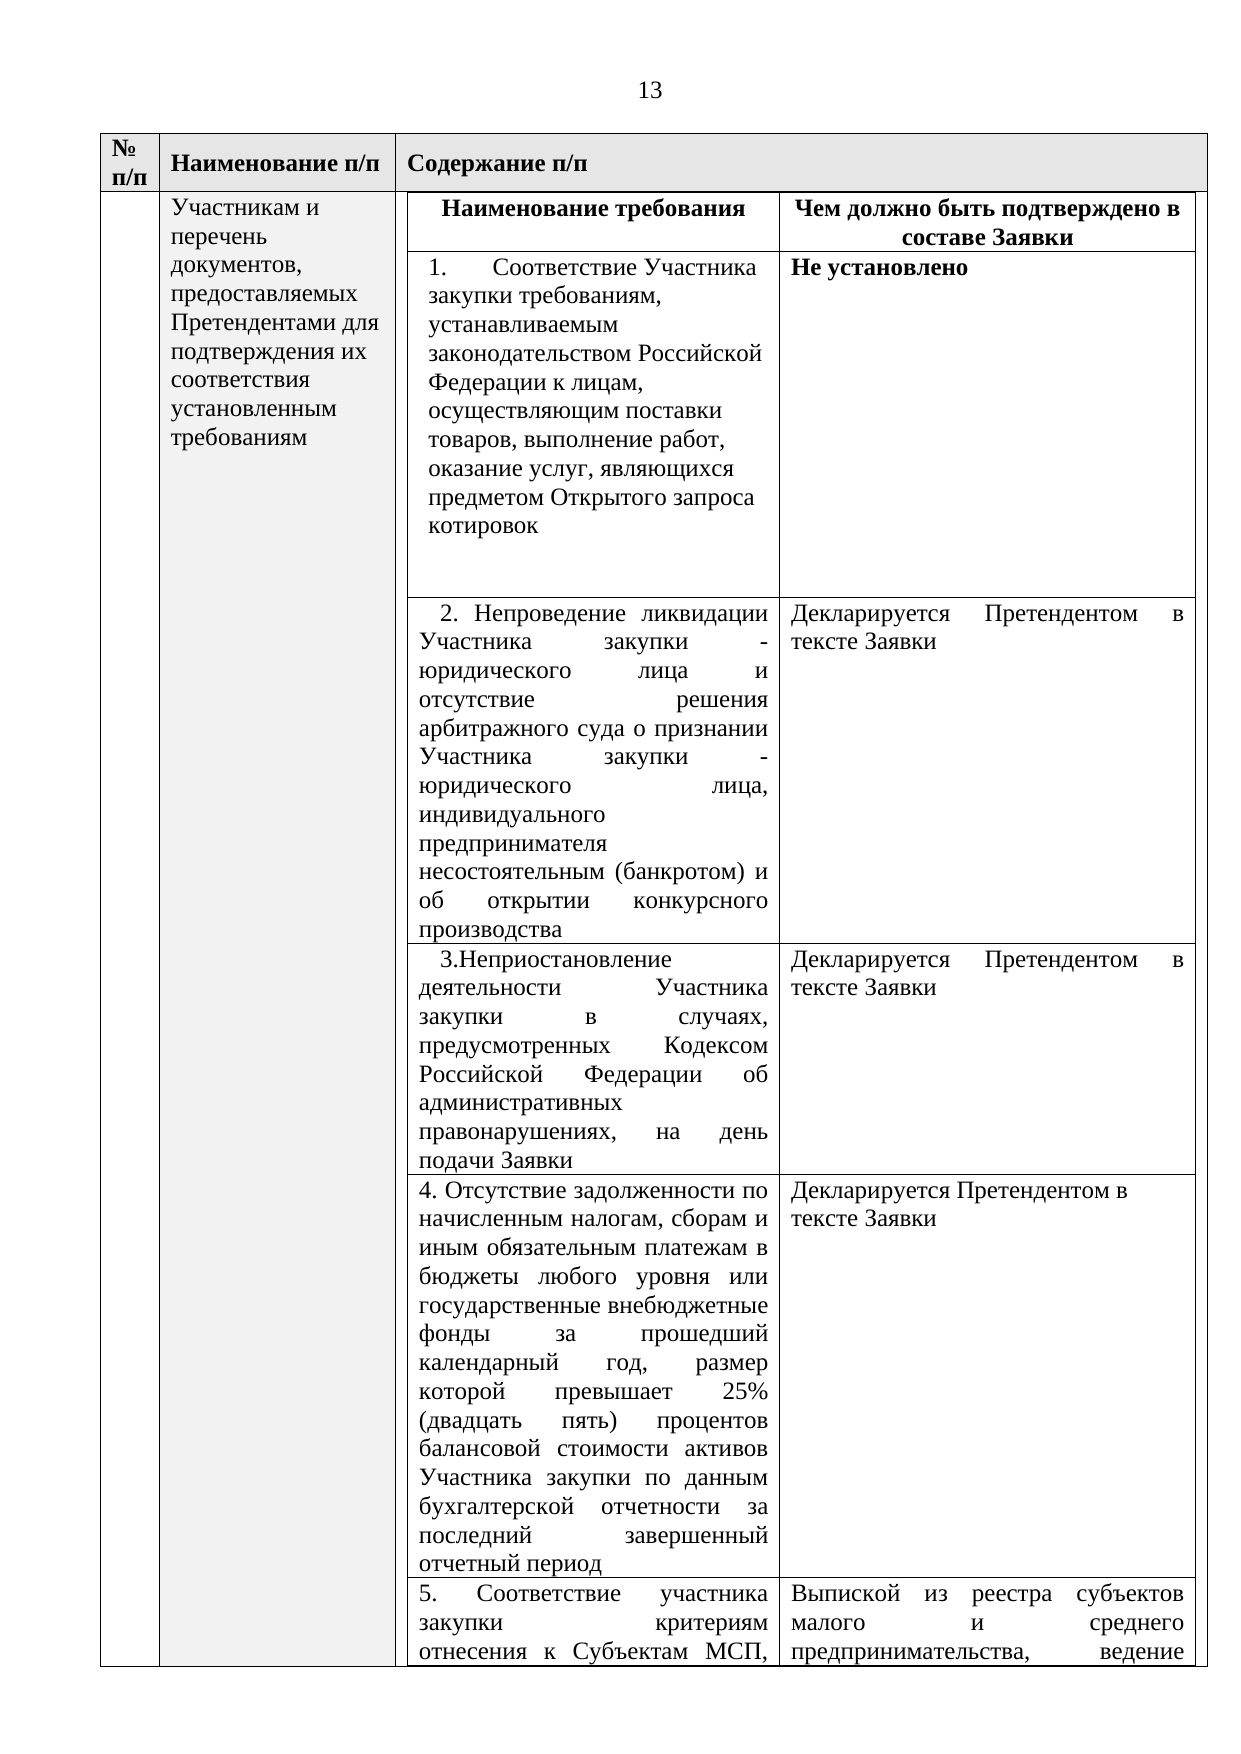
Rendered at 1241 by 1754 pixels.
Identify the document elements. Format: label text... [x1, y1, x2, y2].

table_header Содержание п/п [396, 134, 1207, 191]
table_header Наименование п/п [160, 134, 395, 191]
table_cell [160, 192, 395, 1666]
table_header № п/п [101, 134, 159, 191]
table_cell [101, 192, 159, 1666]
